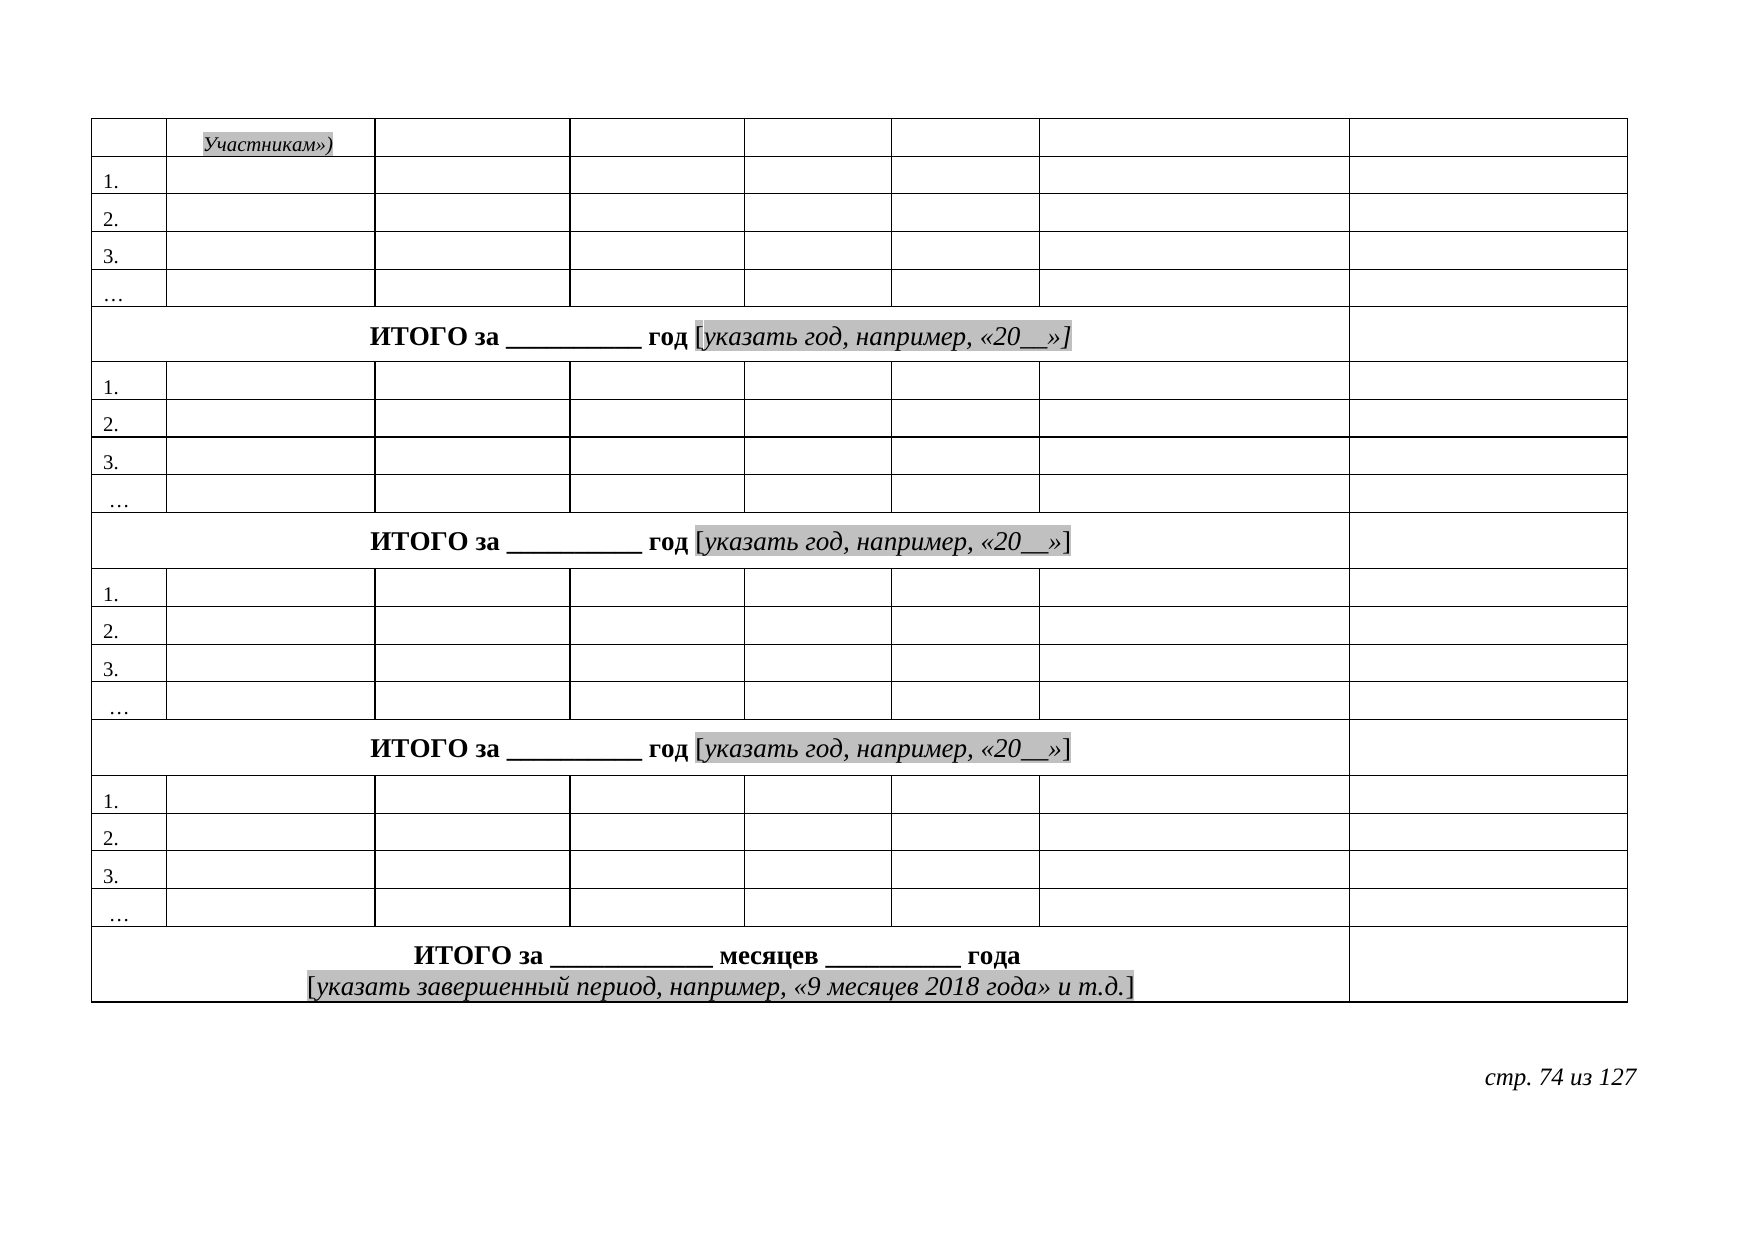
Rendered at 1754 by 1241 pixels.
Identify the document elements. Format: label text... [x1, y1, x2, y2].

table_cell [571, 645, 744, 681]
table_cell [745, 682, 891, 719]
table_cell [376, 232, 569, 268]
table_cell [745, 776, 891, 813]
table_cell [892, 438, 1039, 474]
table_cell [571, 569, 744, 606]
table_cell [167, 607, 374, 643]
table_cell [1350, 232, 1627, 268]
table_cell [892, 889, 1039, 926]
table_cell [571, 682, 744, 719]
table_cell [376, 814, 569, 850]
table_cell [92, 645, 166, 681]
table_cell [376, 607, 569, 643]
table_cell [167, 776, 374, 813]
table_cell ИТОГО за ____________ месяцев __________ года [указать завершенный период, например, «9 месяцев 2018 года» и т.д.] [92, 927, 1349, 1001]
table_cell ИТОГО за __________ год [указать год, например, «20__»] [92, 513, 1349, 568]
table_cell [745, 851, 891, 888]
table_cell … [92, 682, 166, 719]
table_cell [571, 776, 744, 813]
table_cell [1350, 814, 1627, 850]
table_cell [571, 607, 744, 643]
table_cell [1350, 682, 1627, 719]
table_cell [1350, 438, 1627, 474]
table_cell [167, 851, 374, 888]
table_cell [745, 645, 891, 681]
table_cell [892, 194, 1039, 231]
table_cell [571, 814, 744, 850]
table_cell [1350, 720, 1627, 775]
table_cell [376, 645, 569, 681]
table_cell [1350, 194, 1627, 231]
table_cell [92, 400, 166, 436]
table_cell [1350, 569, 1627, 606]
table_cell [1350, 475, 1627, 512]
table_cell [167, 438, 374, 474]
table_cell [571, 232, 744, 268]
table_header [167, 119, 374, 156]
table_cell [571, 194, 744, 231]
table_cell [892, 682, 1039, 719]
table_cell [376, 475, 569, 512]
table_cell ИТОГО за __________ год [указать год, например, «20__»] [92, 720, 1349, 775]
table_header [892, 119, 1039, 156]
table_cell [1040, 889, 1349, 926]
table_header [1350, 119, 1627, 156]
table_cell [167, 889, 374, 926]
table_cell [745, 157, 891, 193]
table_cell … [92, 270, 166, 306]
table_cell [892, 362, 1039, 399]
table_cell [1040, 438, 1349, 474]
table_cell [1350, 513, 1627, 568]
table_cell [1350, 400, 1627, 436]
table_cell [376, 438, 569, 474]
table_cell [1040, 851, 1349, 888]
table_cell [745, 194, 891, 231]
table_cell [1040, 607, 1349, 643]
table_cell [92, 814, 166, 850]
table_cell [745, 475, 891, 512]
table_cell [167, 645, 374, 681]
table_cell [376, 851, 569, 888]
table_cell [571, 438, 744, 474]
table_cell [892, 400, 1039, 436]
table_cell [1040, 270, 1349, 306]
table_cell [745, 232, 891, 268]
table_cell [571, 270, 744, 306]
table_cell [571, 889, 744, 926]
table_cell [745, 889, 891, 926]
table_cell [745, 400, 891, 436]
table_cell [571, 362, 744, 399]
table_cell [745, 569, 891, 606]
table_cell [167, 400, 374, 436]
table_cell [745, 814, 891, 850]
table_cell [167, 475, 374, 512]
table_cell [92, 569, 166, 606]
table_cell [167, 157, 374, 193]
table_cell [1040, 645, 1349, 681]
table_cell [1040, 475, 1349, 512]
table_cell [1350, 157, 1627, 193]
table_cell [92, 607, 166, 643]
table_cell ИТОГО за __________ год [указать год, например, «20__»] [92, 307, 1349, 361]
table_cell [376, 682, 569, 719]
table_cell [167, 362, 374, 399]
table_cell [892, 157, 1039, 193]
table_cell [892, 645, 1039, 681]
table_cell [1350, 889, 1627, 926]
table_cell [1040, 194, 1349, 231]
table_cell [1040, 400, 1349, 436]
table_cell [376, 569, 569, 606]
table_cell … [92, 889, 166, 926]
table_cell [892, 814, 1039, 850]
table_cell [1040, 157, 1349, 193]
table_cell [92, 157, 166, 193]
table_cell [892, 569, 1039, 606]
table_cell [92, 438, 166, 474]
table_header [745, 119, 891, 156]
table_cell [1350, 307, 1627, 361]
table_cell [167, 270, 374, 306]
table_cell [892, 851, 1039, 888]
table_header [571, 119, 744, 156]
table_cell [92, 776, 166, 813]
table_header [376, 119, 569, 156]
table_cell [745, 362, 891, 399]
table_cell [892, 232, 1039, 268]
table_cell [571, 851, 744, 888]
table_cell [92, 851, 166, 888]
table_cell [745, 607, 891, 643]
table_cell [1350, 851, 1627, 888]
table_cell [1350, 607, 1627, 643]
table_cell [92, 362, 166, 399]
table_cell [745, 438, 891, 474]
table_cell [745, 270, 891, 306]
table_cell [376, 157, 569, 193]
table_cell [571, 475, 744, 512]
table_cell [167, 814, 374, 850]
table_cell [1040, 362, 1349, 399]
table_cell [892, 607, 1039, 643]
table_cell [92, 194, 166, 231]
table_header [1040, 119, 1349, 156]
table_cell [1040, 776, 1349, 813]
table_cell [571, 400, 744, 436]
table_cell [892, 475, 1039, 512]
table_cell [1040, 569, 1349, 606]
table_cell [1350, 270, 1627, 306]
table_cell [892, 270, 1039, 306]
table_cell [892, 776, 1039, 813]
table_cell [1350, 927, 1627, 1001]
table_cell [376, 776, 569, 813]
table_cell [1040, 814, 1349, 850]
table_cell [92, 232, 166, 268]
table_cell [571, 157, 744, 193]
table_cell [1040, 682, 1349, 719]
table_cell [1350, 776, 1627, 813]
table_cell [376, 194, 569, 231]
table_cell [376, 889, 569, 926]
table_cell [376, 400, 569, 436]
table_cell [167, 232, 374, 268]
table_cell [167, 194, 374, 231]
table_cell [376, 270, 569, 306]
table_cell … [92, 475, 166, 512]
table_cell [1350, 362, 1627, 399]
table_cell [1350, 645, 1627, 681]
table_cell [1040, 232, 1349, 268]
table_header № п/п [92, 119, 166, 156]
table_cell [167, 569, 374, 606]
table_cell [376, 362, 569, 399]
table_cell [167, 682, 374, 719]
